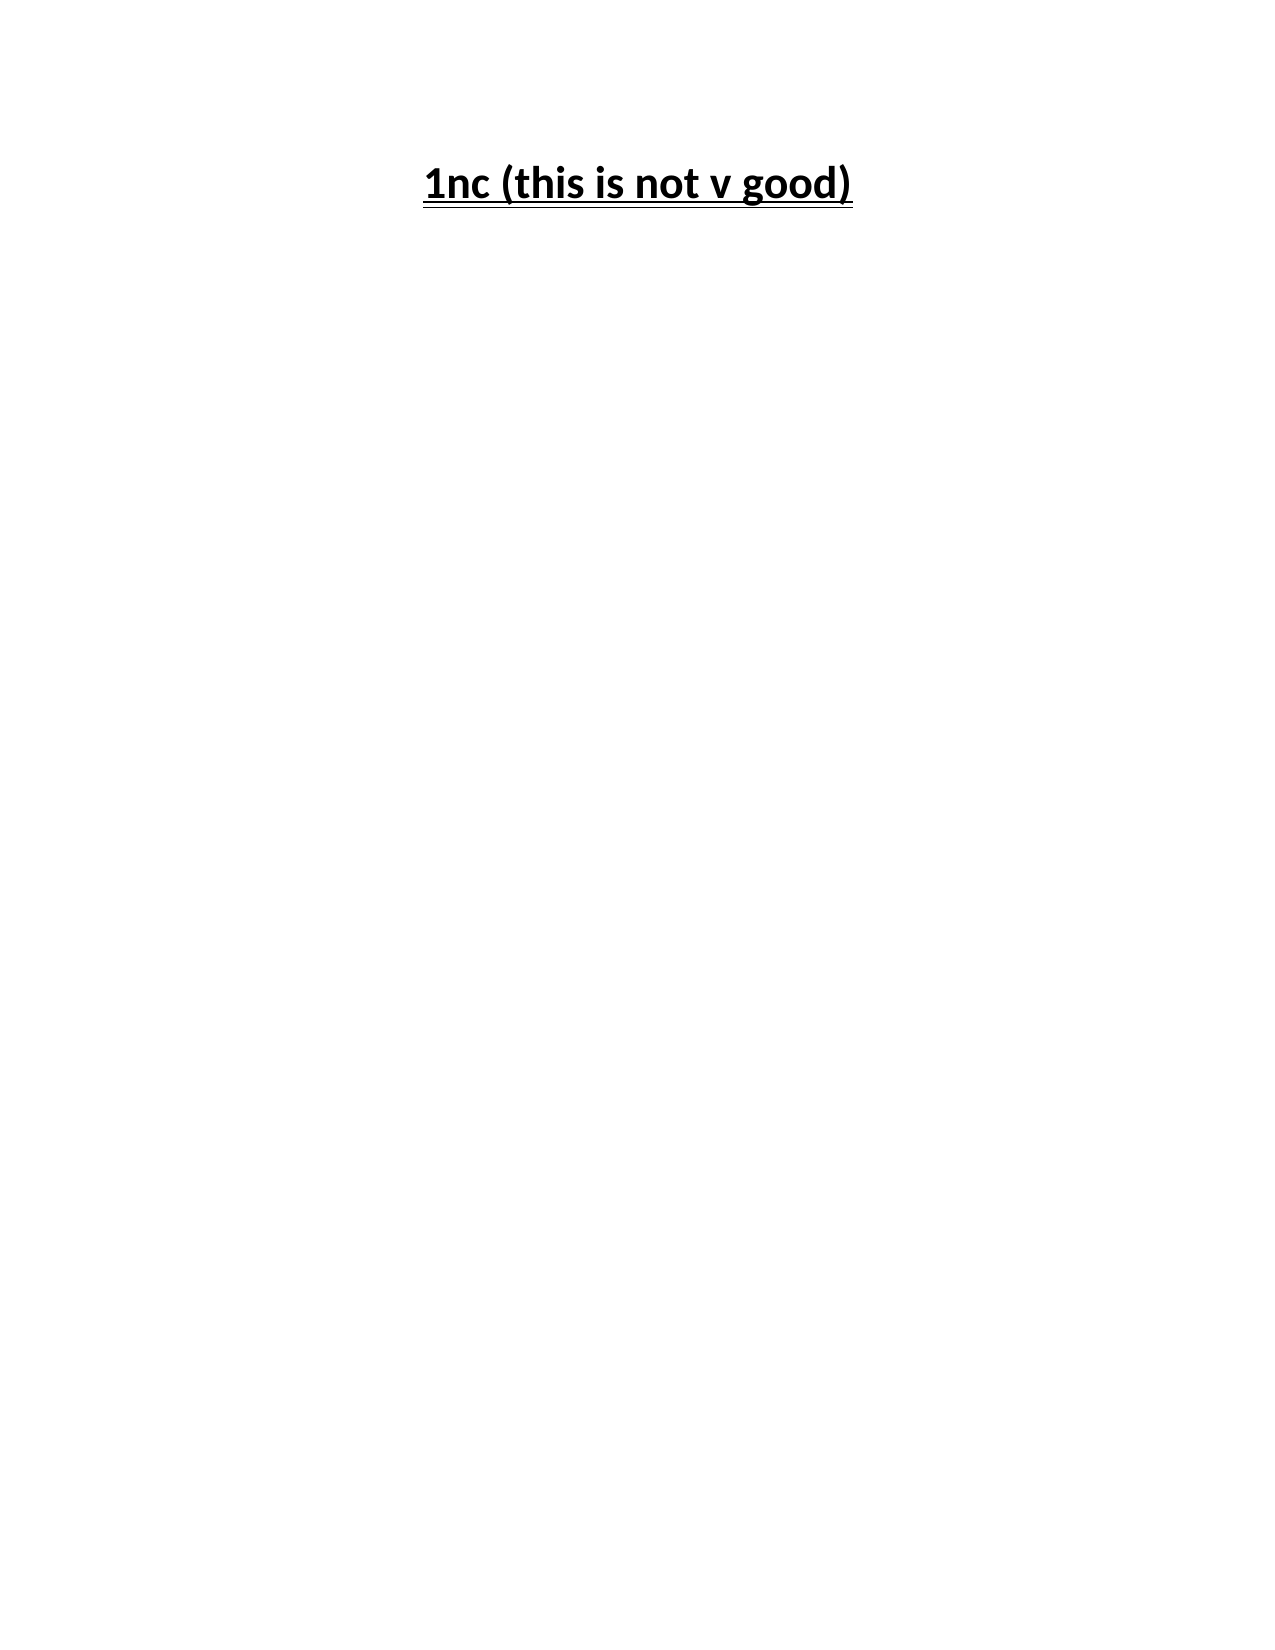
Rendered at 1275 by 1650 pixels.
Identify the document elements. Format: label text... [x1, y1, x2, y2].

subtitle 1nc (this is not v good) [150, 154, 1125, 210]
